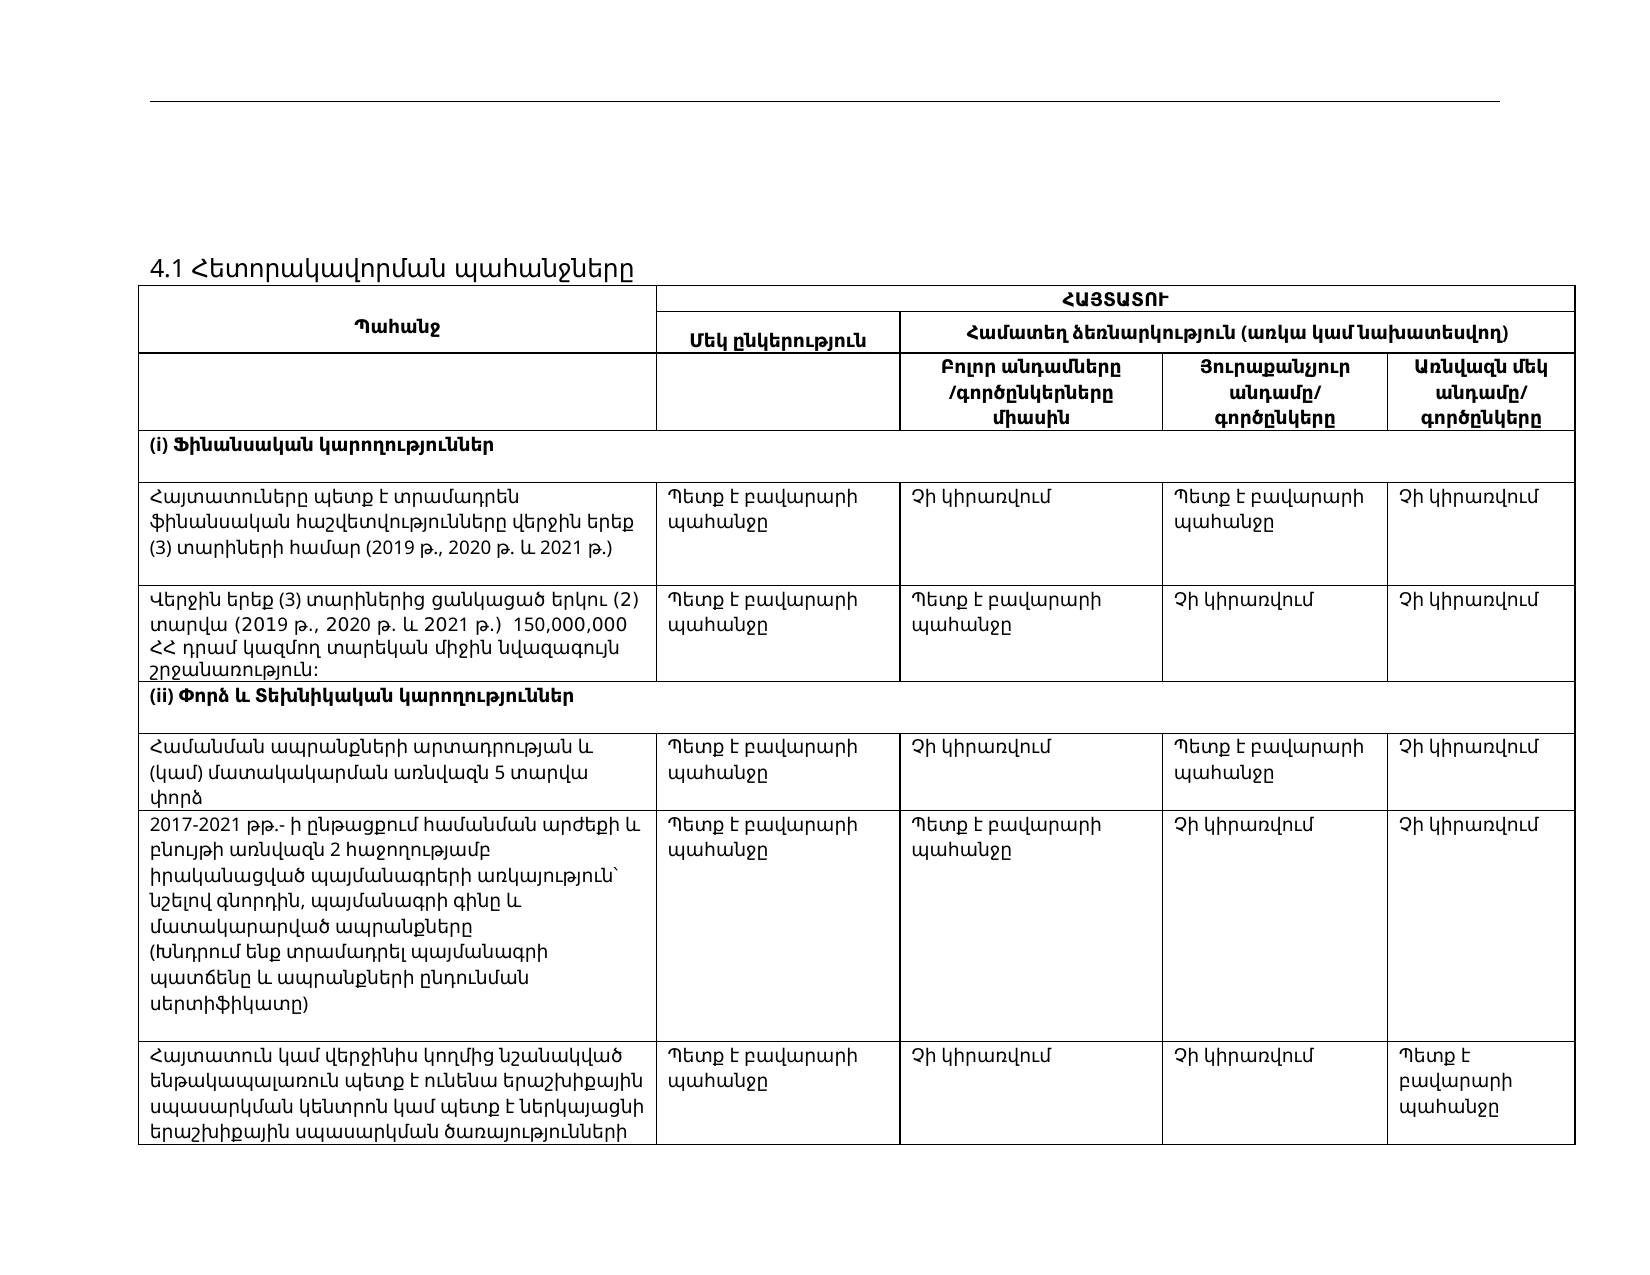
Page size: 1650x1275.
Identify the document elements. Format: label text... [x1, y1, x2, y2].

table_cell Չի կիրառվում [901, 483, 1162, 585]
table_cell Պետք է բավարարի պահանջը [1163, 483, 1387, 585]
table_cell Վերջին երեք (3) տարիներից ցանկացած երկու (2) տարվա (2019 թ., 2020 թ. և 2021 թ.) 150,000,000 ՀՀ դրամ կազմող տարեկան միջին նվազագույն շրջանառություն: [139, 586, 656, 681]
table_cell Չի կիրառվում [1388, 483, 1574, 585]
table_cell Մեկ ընկերություն [657, 312, 899, 352]
table_cell (ii) Փորձ և Տեխնիկական կարողություններ [139, 682, 1574, 733]
table_cell Չի կիրառվում [1388, 811, 1574, 1041]
table_cell Չի կիրառվում [901, 1042, 1162, 1144]
table_cell Չի կիրառվում [1388, 734, 1574, 810]
table_cell 2017-2021 թթ.- ի ընթացքում համանման արժեքի և բնույթի առնվազն 2 հաջողությամբ իրականացված պայմանագրերի առկայություն՝ նշելով գնորդին, պայմանագրի գինը և մատակարարված ապրանքները (Խնդրում ենք տրամադրել պայմանագրի պատճենը և ապրանքների ընդունման սերտիֆիկատը) [139, 811, 656, 1041]
table_cell (i) Ֆինանսական կարողություններ [139, 431, 1574, 482]
table_cell Պետք է բավարարի պահանջը [657, 483, 899, 585]
table_cell Բոլոր անդամները /գործընկերները միասին [901, 354, 1162, 430]
table_cell Պետք է բավարարի պահանջը [1163, 734, 1387, 810]
table_cell Առնվազն մեկ անդամը/ գործընկերը [1388, 354, 1574, 430]
table_cell Պետք է բավարարի պահանջը [657, 1042, 899, 1144]
table_cell Պետք է բավարարի պահանջը [901, 811, 1162, 1041]
table_cell Յուրաքանչյուր անդամը/ գործընկերը [1163, 354, 1387, 430]
table_cell Պետք է բավարարի պահանջը [657, 811, 899, 1041]
table_cell Պետք է բավարարի պահանջը [657, 586, 899, 681]
table_cell [657, 354, 899, 430]
table_cell Չի կիրառվում [1163, 586, 1387, 681]
table_cell Համատեղ ձեռնարկություն (առկա կամ նախատեսվող) [901, 312, 1574, 352]
table_cell Չի կիրառվում [901, 734, 1162, 810]
table_cell [139, 354, 656, 430]
table_cell Չի կիրառվում [1163, 811, 1387, 1041]
table_header Պահանջ [139, 286, 656, 352]
table_header ՀԱՅՏԱՏՈՒ [657, 286, 1574, 311]
table_cell Պետք է բավարարի պահանջը [657, 734, 899, 810]
table_cell Չի կիրառվում [1388, 586, 1574, 681]
table_cell Պետք է բավարարի պահանջը [901, 586, 1162, 681]
table_cell Չի կիրառվում [1163, 1042, 1387, 1144]
table_cell Հայտատուները պետք է տրամադրեն ֆինանսական հաշվետվությունները վերջին երեք (3) տարիների համար (2019 թ., 2020 թ. և 2021 թ.) [139, 483, 656, 585]
text 4.1 Հետորակավորման պահանջները [150, 251, 1500, 285]
table_cell Համանման ապրանքների արտադրության և (կամ) մատակակարման առնվազն 5 տարվա փորձ [139, 734, 656, 810]
table_cell Պետք է բավարարի պահանջը [1388, 1042, 1574, 1144]
